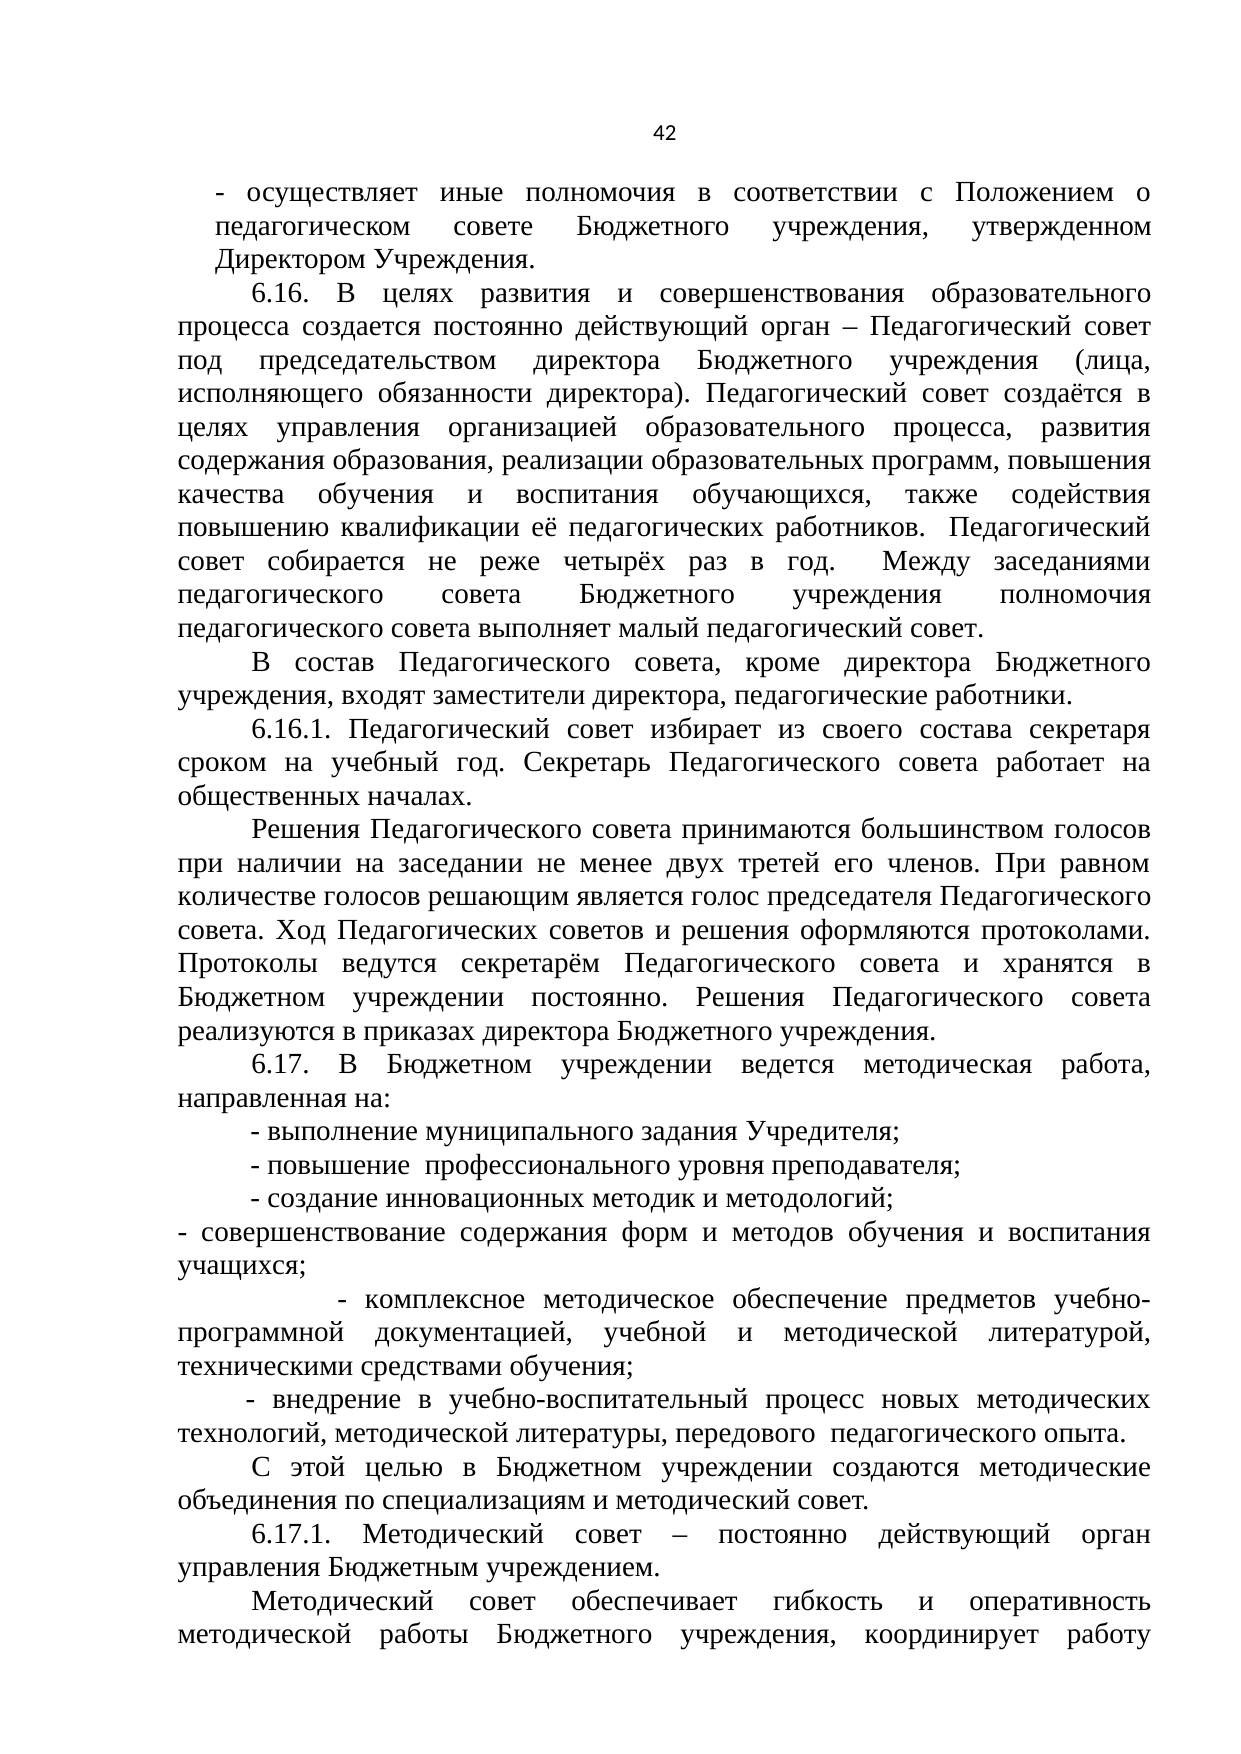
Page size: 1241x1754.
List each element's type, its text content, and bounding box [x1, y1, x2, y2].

text 6.17.1. Методический совет – постоянно действующий орган управления Бюджетным учреждением. [177, 1516, 1152, 1583]
text 6.16.1. Педагогический совет избирает из своего состава секретаря сроком на учебный год. Секретарь Педагогического совета работает на общественных началах. [177, 711, 1152, 811]
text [177, 1583, 1152, 1650]
text 6.17. В Бюджетном учреждении ведется методическая работа, направленная на: [177, 1046, 1152, 1113]
text 6.16. В целях развития и совершенствования образовательного процесса создается постоянно действующий орган – Педагогический совет под председательством директора Бюджетного учреждения (лица, исполняющего обязанности директора). Педагогический совет создаётся в целях управления организацией образовательного процесса, развития содержания образования, реализации образовательных программ, повышения качества обучения и воспитания обучающихся, также содействия повышению квалификации её педагогических работников. Педагогический совет собирается не реже четырёх раз в год. Между заседаниями педагогического совета Бюджетного учреждения полномочия педагогического совета выполняет малый педагогический совет. [177, 275, 1152, 644]
text - совершенствование содержания форм и методов обучения и воспитания учащихся; [177, 1214, 1152, 1281]
text Решения Педагогического совета принимаются большинством голосов при наличии на заседании не менее двух третей его членов. При равном количестве голосов решающим является голос председателя Педагогического совета. Ход Педагогических советов и решения оформляются протоколами. Протоколы ведутся секретарём Педагогического совета и хранятся в Бюджетном учреждении постоянно. Решения Педагогического совета реализуются в приказах директора Бюджетного учреждения. [177, 811, 1152, 1046]
text - выполнение муниципального задания Учредителя; [177, 1113, 1152, 1147]
text - комплексное методическое обеспечение предметов учебно-программной документацией, учебной и методической литературой, техническими средствами обучения; [177, 1281, 1152, 1382]
text - внедрение в учебно-воспитательный процесс новых методических технологий, методической литературы, передового педагогического опыта. [177, 1382, 1152, 1449]
text - осуществляет иные полномочия в соответствии с Положением о педагогическом совете Бюджетного учреждения, утвержденном Директором Учреждения. [215, 174, 1152, 275]
text С этой целью в Бюджетном учреждении создаются методические объединения по специализациям и методический совет. [177, 1449, 1152, 1516]
text - повышение профессионального уровня преподавателя; [177, 1147, 1152, 1180]
text В состав Педагогического совета, кроме директора Бюджетного учреждения, входят заместители директора, педагогические работники. [177, 644, 1152, 711]
text - создание инновационных методик и методологий; [177, 1180, 1152, 1214]
